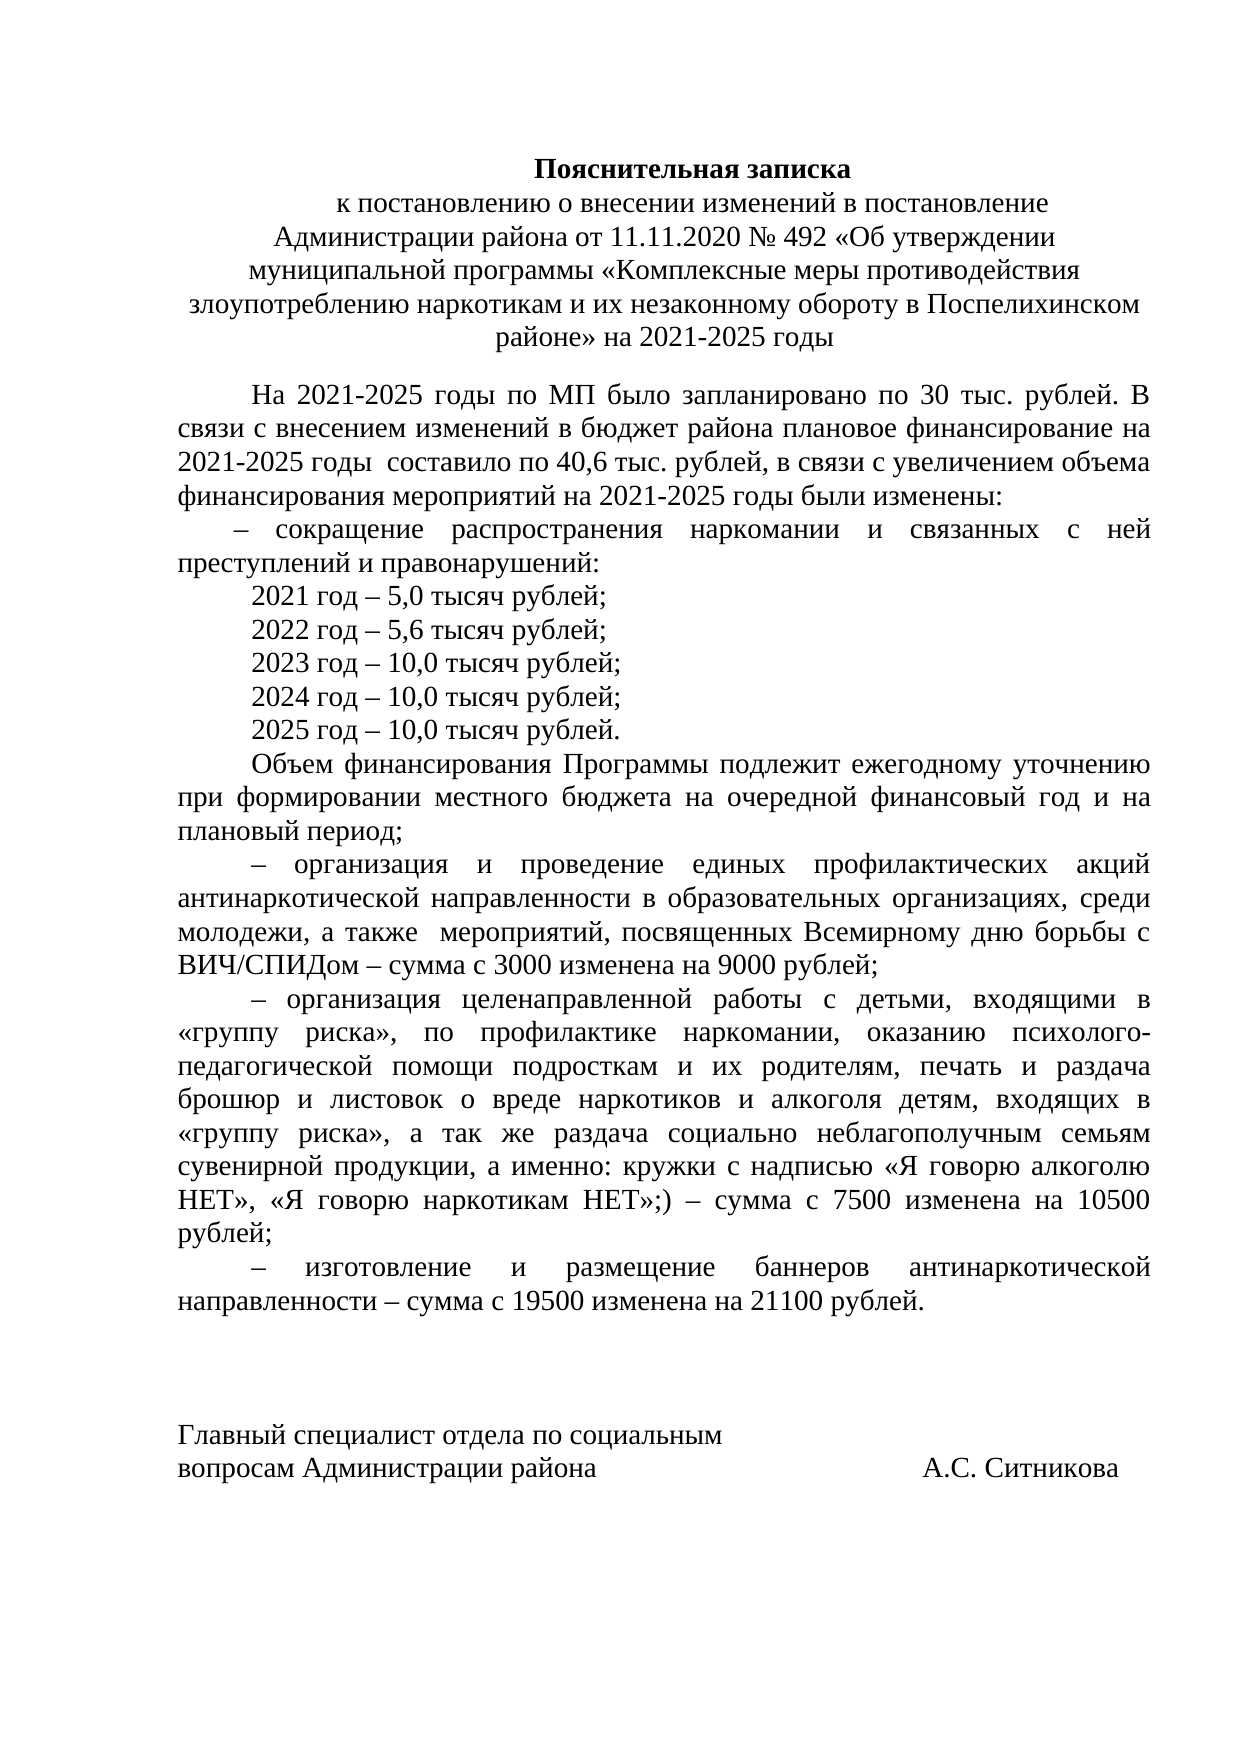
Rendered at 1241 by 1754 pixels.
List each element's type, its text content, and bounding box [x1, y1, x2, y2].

text 2025 год – 10,0 тысяч рублей. [177, 712, 1152, 746]
text Объем финансирования Программы подлежит ежегодному уточнению при формировании местного бюджета на очередной финансовый год и на плановый период; [177, 746, 1152, 847]
text – сокращение распространения наркомании и связанных с ней преступлений и правонарушений: [177, 511, 1152, 578]
text 2024 год – 10,0 тысяч рублей; [177, 679, 1152, 712]
text 2023 год – 10,0 тысяч рублей; [177, 645, 1152, 679]
text 2022 год – 5,6 тысяч рублей; [177, 612, 1152, 645]
text вопросам Администрации района А.С. Ситникова [177, 1450, 1152, 1484]
text 2021 год – 5,0 тысяч рублей; [177, 578, 1152, 612]
text – организация и проведение единых профилактических акций антинаркотической направленности в образовательных организациях, среди молодежи, а также мероприятий, посвященных Всемирному дню борьбы с ВИЧ/СПИДом – сумма с 3000 изменена на 9000 рублей; [177, 847, 1152, 981]
text Пояснительная записка [177, 152, 1152, 185]
text к постановлению о внесении изменений в постановление Администрации района от 11.11.2020 № 492 «Об утверждении муниципальной программы «Комплексные меры противодействия злоупотреблению наркотикам и их незаконному обороту в Поспелихинском районе» на 2021-2025 годы [177, 185, 1152, 353]
text – изготовление и размещение баннеров антинаркотической направленности – сумма с 19500 изменена на 21100 рублей. [177, 1249, 1152, 1316]
text Главный специалист отдела по социальным [177, 1417, 1152, 1450]
text – организация целенаправленной работы с детьми, входящими в «группу риска», по профилактике наркомании, оказанию психолого-педагогической помощи подросткам и их родителям, печать и раздача брошюр и листовок о вреде наркотиков и алкоголя детям, входящих в «группу риска», а так же раздача социально неблагополучным семьям сувенирной продукции, а именно: кружки с надписью «Я говорю алкоголю НЕТ», «Я говорю наркотикам НЕТ»;) – сумма с 7500 изменена на 10500 рублей; [177, 981, 1152, 1249]
text На 2021-2025 годы по МП было запланировано по 30 тыс. рублей. В связи с внесением изменений в бюджет района плановое финансирование на 2021-2025 годы составило по 40,6 тыс. рублей, в связи с увеличением объема финансирования мероприятий на 2021-2025 годы были изменены: [177, 377, 1152, 511]
